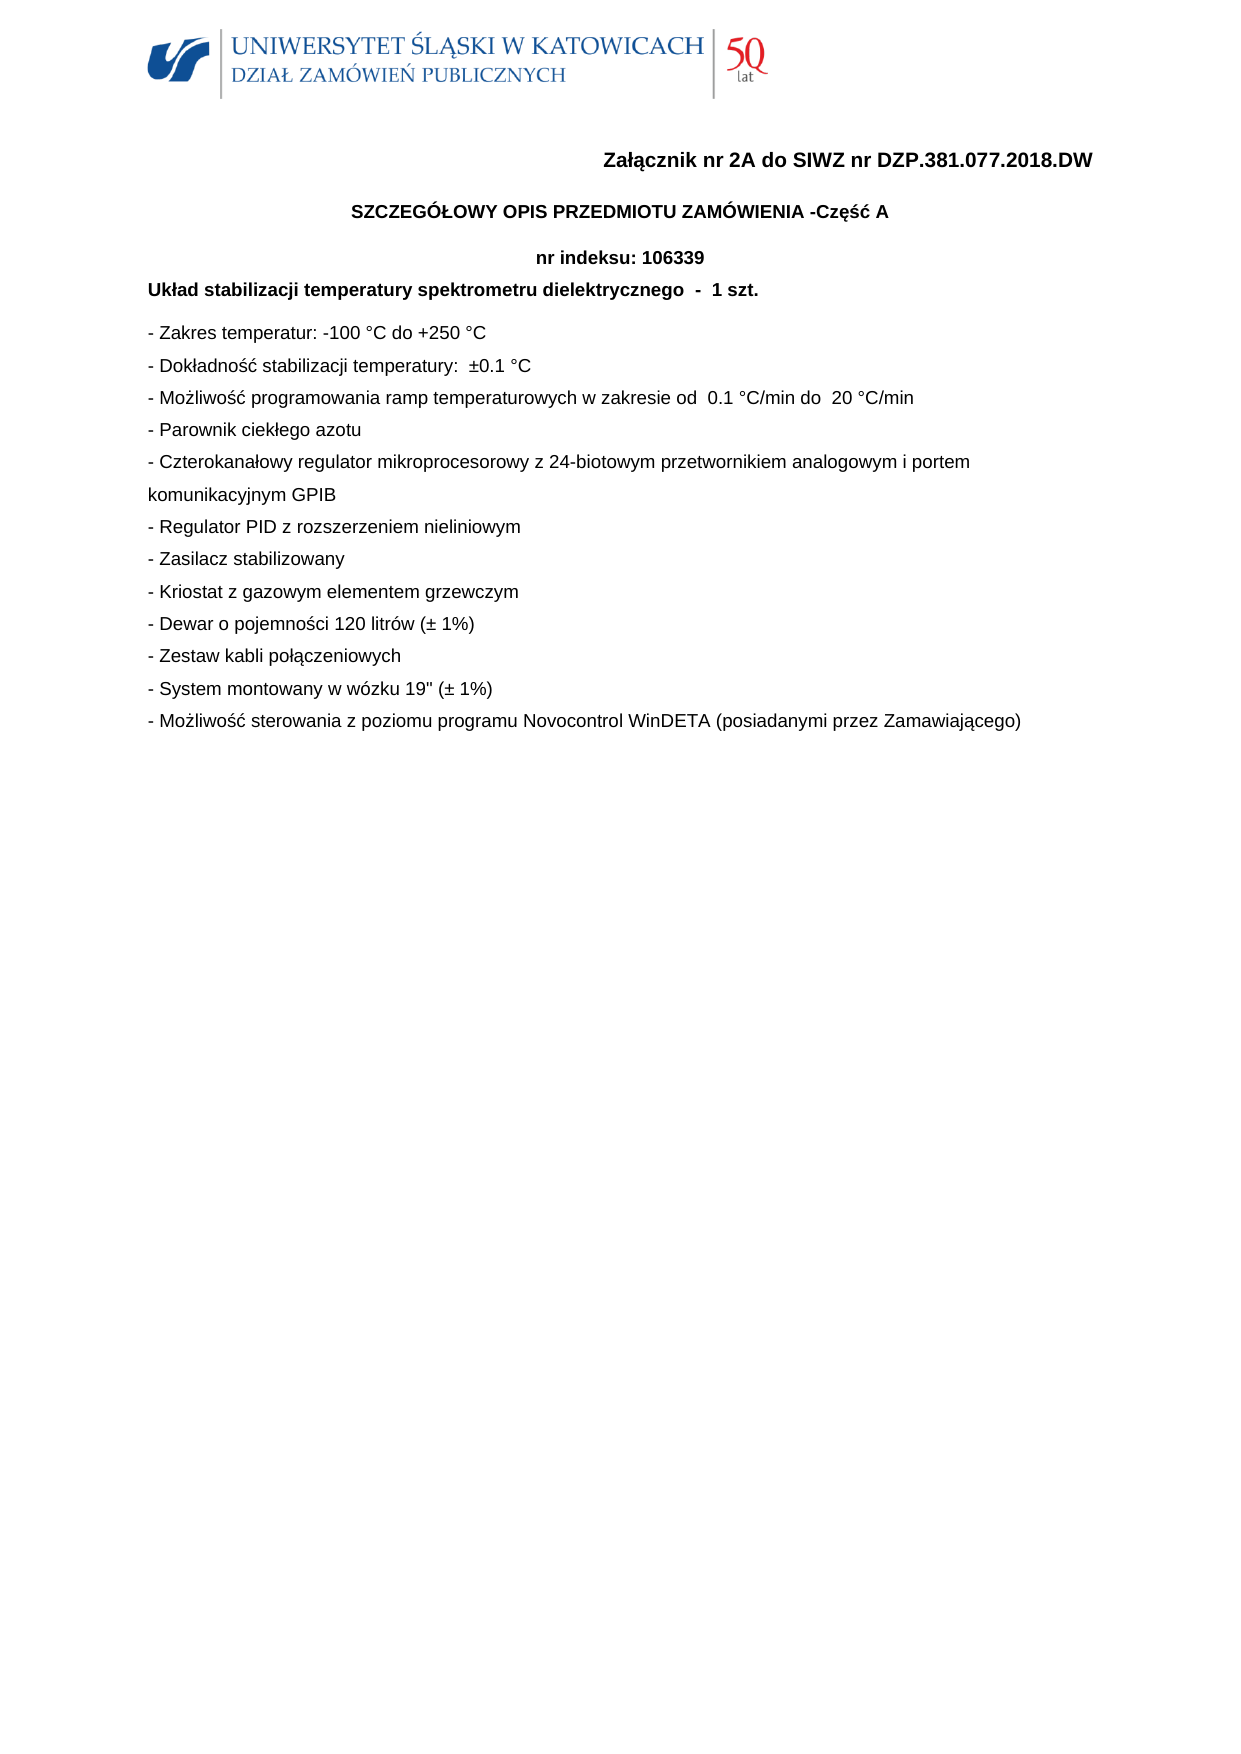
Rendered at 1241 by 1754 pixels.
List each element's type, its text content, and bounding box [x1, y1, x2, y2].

picture [147, 29, 768, 99]
text - Kriostat z gazowym elementem grzewczym [148, 580, 1092, 602]
text - Zasilacz stabilizowany [148, 548, 1092, 570]
text - Zestaw kabli połączeniowych [148, 645, 1092, 667]
text - Czterokanałowy regulator mikroprocesorowy z 24-biotowym przetwornikiem analogowym i portem komunikacyjnym GPIB [148, 451, 1092, 505]
text - Regulator PID z rozszerzeniem nieliniowym [148, 516, 1092, 537]
text Układ stabilizacji temperatury spektrometru dielektrycznego - 1 szt. [148, 279, 1092, 301]
text - Dewar o pojemności 120 litrów (± 1%) [148, 613, 1092, 634]
text SZCZEGÓŁOWY OPIS PRZEDMIOTU ZAMÓWIENIA -Część A [148, 200, 1092, 222]
text - Zakres temperatur: -100 °C do +250 °C [148, 322, 1092, 344]
text - Możliwość sterowania z poziomu programu Novocontrol WinDETA (posiadanymi przez Zamawiającego) [148, 709, 1092, 731]
text nr indeksu: 106339 [148, 247, 1092, 268]
text - Parownik ciekłego azotu [148, 419, 1092, 441]
text - Dokładność stabilizacji temperatury: ±0.1 °C [148, 354, 1092, 376]
text - System montowany w wózku 19" (± 1%) [148, 677, 1092, 699]
text Załącznik nr 2A do SIWZ nr DZP.381.077.2018.DW [148, 148, 1092, 172]
text - Możliwość programowania ramp temperaturowych w zakresie od 0.1 °C/min do 20 °C/min [148, 387, 1092, 408]
